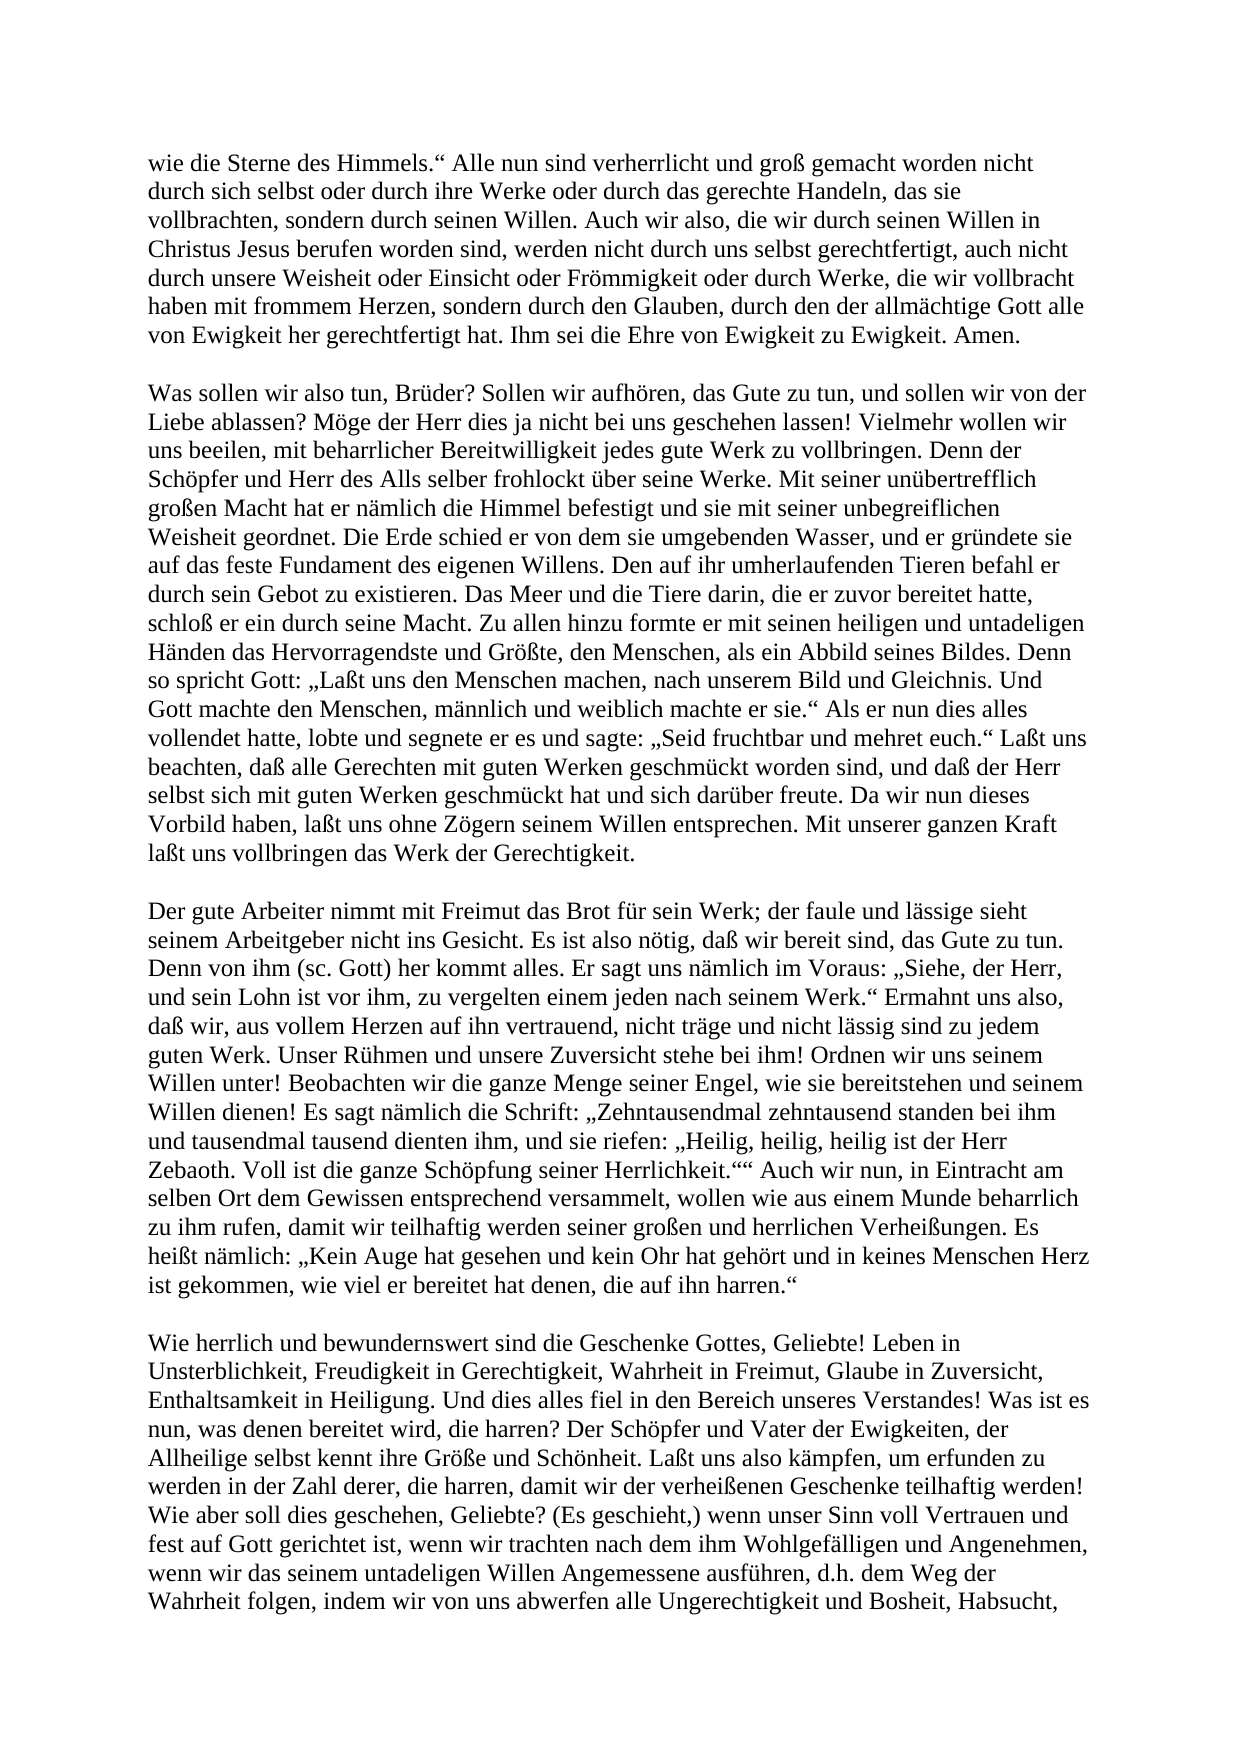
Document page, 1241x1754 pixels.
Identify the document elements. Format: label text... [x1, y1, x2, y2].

text Der gute Arbeiter nimmt mit Freimut das Brot für sein Werk; der faule und lässige sieht seinem Arbeitgeber nicht ins Gesicht. Es ist also nötig, daß wir bereit sind, das Gute zu tun. Denn von ihm (sc. Gott) her kommt alles. Er sagt uns nämlich im Voraus: „Siehe, der Herr, und sein Lohn ist vor ihm, zu vergelten einem jeden nach seinem Werk.“ Ermahnt uns also, daß wir, aus vollem Herzen auf ihn vertrauend, nicht träge und nicht lässig sind zu jedem guten Werk. Unser Rühmen und unsere Zuversicht stehe bei ihm! Ordnen wir uns seinem Willen unter! Beobachten wir die ganze Menge seiner Engel, wie sie bereitstehen und seinem Willen dienen! Es sagt nämlich die Schrift: „Zehntausendmal zehntausend standen bei ihm und tausendmal tausend dienten ihm, und sie riefen: „Heilig, heilig, heilig ist der Herr Zebaoth. Voll ist die ganze Schöpfung seiner Herrlichkeit.““ Auch wir nun, in Eintracht am selben Ort dem Gewissen entsprechend versammelt, wollen wie aus einem Munde beharrlich zu ihm rufen, damit wir teilhaftig werden seiner großen und herrlichen Verheißungen. Es heißt nämlich: „Kein Auge hat gesehen und kein Ohr hat gehört und in keines Menschen Herz ist gekommen, wie viel er bereitet hat denen, die auf ihn harren.“ [148, 896, 1093, 1298]
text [148, 1328, 1093, 1615]
text Was sollen wir also tun, Brüder? Sollen wir aufhören, das Gute zu tun, und sollen wir von der Liebe ablassen? Möge der Herr dies ja nicht bei uns geschehen lassen! Vielmehr wollen wir uns beeilen, mit beharrlicher Bereitwilligkeit jedes gute Werk zu vollbringen. Denn der Schöpfer und Herr des Alls selber frohlockt über seine Werke. Mit seiner unübertrefflich großen Macht hat er nämlich die Himmel befestigt und sie mit seiner unbegreiflichen Weisheit geordnet. Die Erde schied er von dem sie umgebenden Wasser, und er gründete sie auf das feste Fundament des eigenen Willens. Den auf ihr umherlaufenden Tieren befahl er durch sein Gebot zu existieren. Das Meer und die Tiere darin, die er zuvor bereitet hatte, schloß er ein durch seine Macht. Zu allen hinzu formte er mit seinen heiligen und untadeligen Händen das Hervorragendste und Größte, den Menschen, als ein Abbild seines Bildes. Denn so spricht Gott: „Laßt uns den Menschen machen, nach unserem Bild und Gleichnis. Und Gott machte den Menschen, männlich und weiblich machte er sie.“ Als er nun dies alles vollendet hatte, lobte und segnete er es und sagte: „Seid fruchtbar und mehret euch.“ Laßt uns beachten, daß alle Gerechten mit guten Werken geschmückt worden sind, und daß der Herr selbst sich mit guten Werken geschmückt hat und sich darüber freute. Da wir nun dieses Vorbild haben, laßt uns ohne Zögern seinem Willen entsprechen. Mit unserer ganzen Kraft laßt uns vollbringen das Werk der Gerechtigkeit. [148, 378, 1093, 867]
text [148, 148, 1093, 349]
